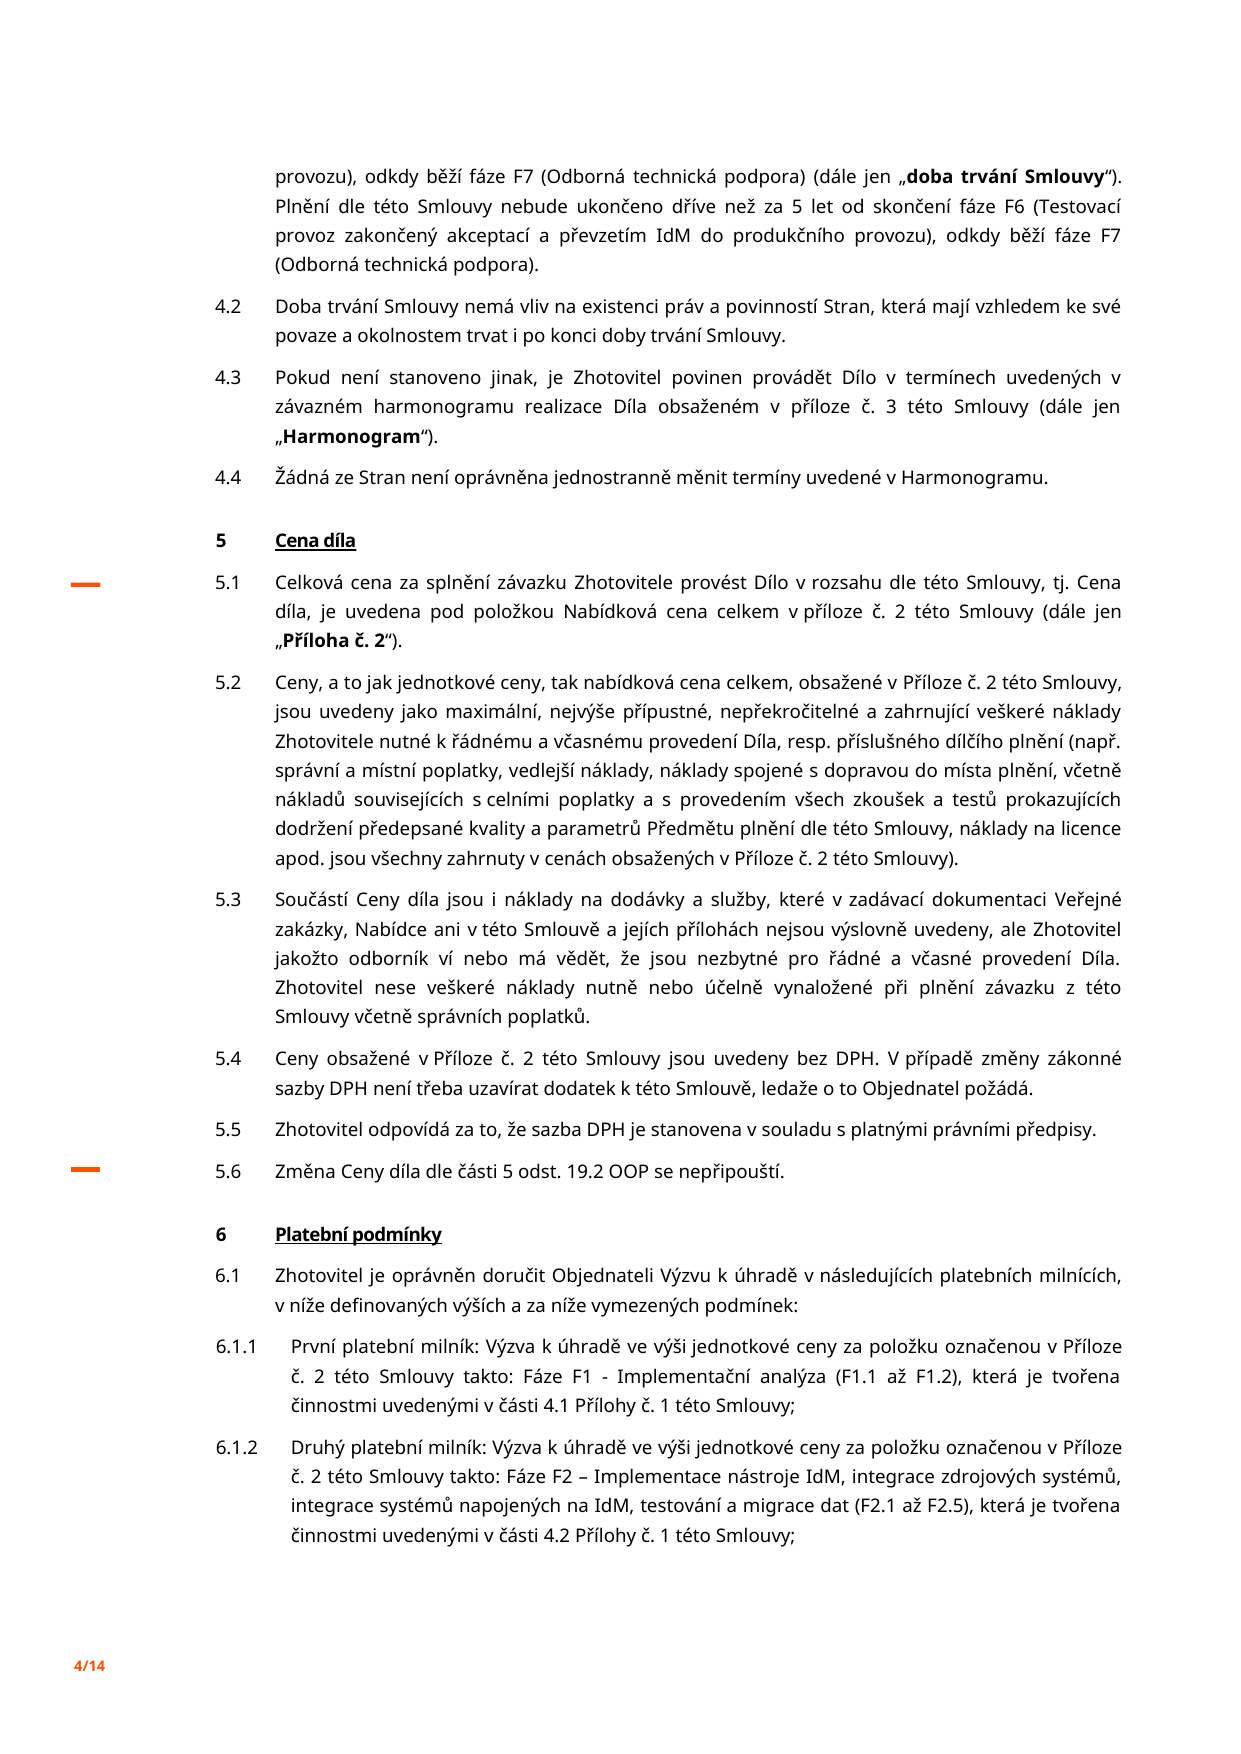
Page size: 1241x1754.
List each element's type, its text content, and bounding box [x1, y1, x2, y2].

subtitle Změna Ceny díla dle části 5 odst. 19.2 OOP se nepřipouští. [215, 1158, 1122, 1184]
subtitle Celková cena za splnění závazku Zhotovitele provést Dílo v rozsahu dle této Smlouvy, tj. Cena díla, je uvedena pod položkou Nabídková cena celkem v příloze č. 2 této Smlouvy (dále jen „Příloha č. 2“). [215, 569, 1122, 653]
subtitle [215, 164, 1122, 277]
subtitle První platební milník: Výzva k úhradě ve výši jednotkové ceny za položku označenou v Příloze č. 2 této Smlouvy takto: Fáze F1 - Implementační analýza (F1.1 až F1.2), která je tvořena činnostmi uvedenými v části 4.1 Přílohy č. 1 této Smlouvy; [216, 1334, 1122, 1418]
subtitle Cena díla [216, 527, 1122, 553]
subtitle Součástí Ceny díla jsou i náklady na dodávky a služby, které v zadávací dokumentaci Veřejné zakázky, Nabídce ani v této Smlouvě a jejích přílohách nejsou výslovně uvedeny, ale Zhotovitel jakožto odborník ví nebo má vědět, že jsou nezbytné pro řádné a včasné provedení Díla. Zhotovitel nese veškeré náklady nutně nebo účelně vynaložené při plnění závazku z této Smlouvy včetně správních poplatků. [215, 887, 1122, 1029]
subtitle Zhotovitel je oprávněn doručit Objednateli Výzvu k úhradě v následujících platebních milnících, v níže definovaných výších a za níže vymezených podmínek: [215, 1263, 1122, 1318]
subtitle Pokud není stanoveno jinak, je Zhotovitel povinen provádět Dílo v termínech uvedených v závazném harmonogramu realizace Díla obsaženém v příloze č. 3 této Smlouvy (dále jen „Harmonogram“). [215, 364, 1122, 448]
subtitle Doba trvání Smlouvy nemá vliv na existenci práv a povinností Stran, která mají vzhledem ke své povaze a okolnostem trvat i po konci doby trvání Smlouvy. [215, 293, 1122, 348]
subtitle Žádná ze Stran není oprávněna jednostranně měnit termíny uvedené v Harmonogramu. [215, 465, 1122, 490]
subtitle Zhotovitel odpovídá za to, že sazba DPH je stanovena v souladu s platnými právními předpisy. [215, 1117, 1122, 1142]
subtitle Druhý platební milník: Výzva k úhradě ve výši jednotkové ceny za položku označenou v Příloze č. 2 této Smlouvy takto: Fáze F2 – Implementace nástroje IdM, integrace zdrojových systémů, integrace systémů napojených na IdM, testování a migrace dat (F2.1 až F2.5), která je tvořena činnostmi uvedenými v části 4.2 Přílohy č. 1 této Smlouvy; [216, 1434, 1122, 1547]
subtitle Ceny obsažené v Příloze č. 2 této Smlouvy jsou uvedeny bez DPH. V případě změny zákonné sazby DPH není třeba uzavírat dodatek k této Smlouvě, ledaže o to Objednatel požádá. [215, 1046, 1122, 1100]
subtitle Ceny, a to jak jednotkové ceny, tak nabídková cena celkem, obsažené v Příloze č. 2 této Smlouvy, jsou uvedeny jako maximální, nejvýše přípustné, nepřekročitelné a zahrnující veškeré náklady Zhotovitele nutné k řádnému a včasnému provedení Díla, resp. příslušného dílčího plnění (např. správní a místní poplatky, vedlejší náklady, náklady spojené s dopravou do místa plnění, včetně nákladů souvisejících s celními poplatky a s provedením všech zkoušek a testů prokazujících dodržení předepsané kvality a parametrů Předmětu plnění dle této Smlouvy, náklady na licence apod. jsou všechny zahrnuty v cenách obsažených v Příloze č. 2 této Smlouvy). [215, 669, 1122, 871]
subtitle Platební podmínky [216, 1221, 1122, 1247]
